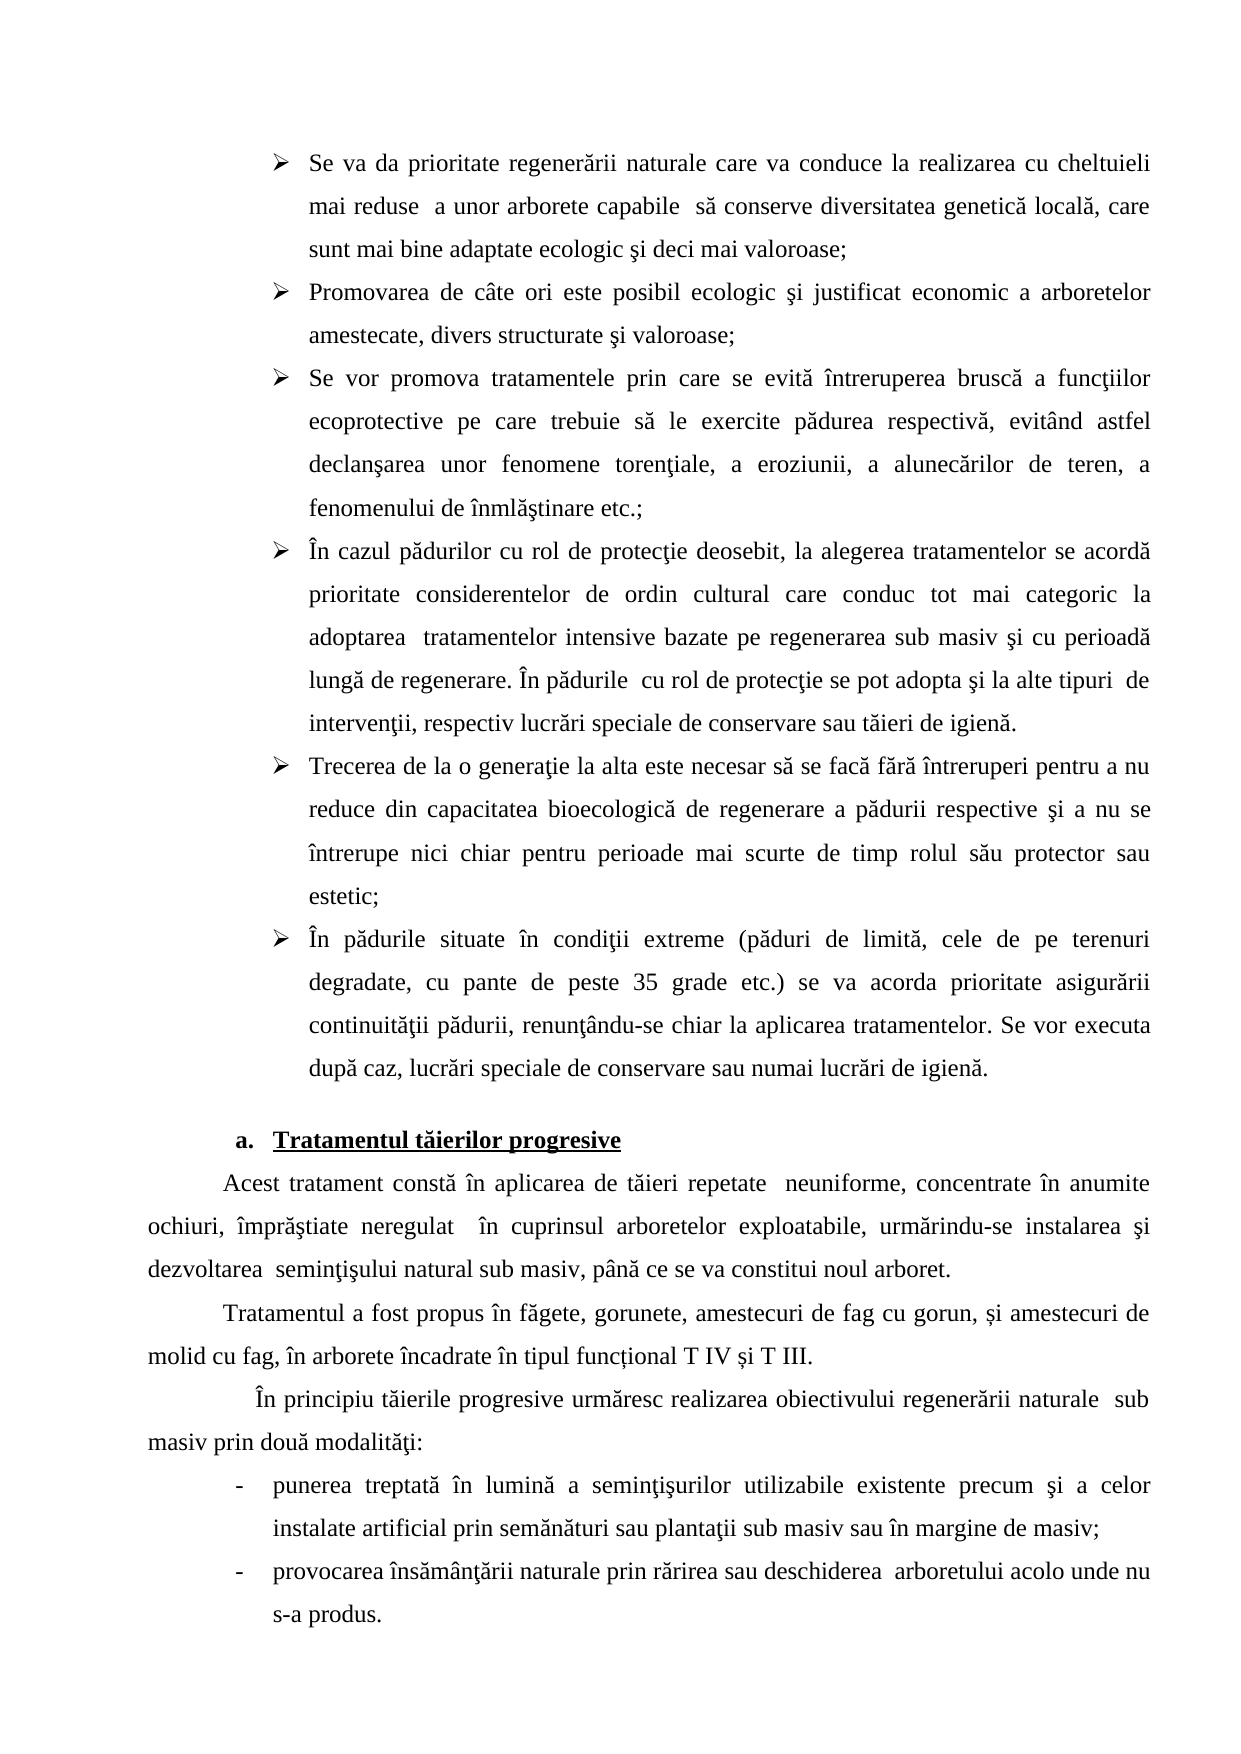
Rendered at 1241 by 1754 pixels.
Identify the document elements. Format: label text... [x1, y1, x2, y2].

list În cazul pădurilor cu rol de protecţie deosebit, la alegerea tratamentelor se acordă prioritate considerentelor de ordin cultural care conduc tot mai categoric la adoptarea tratamentelor intensive bazate pe regenerarea sub masiv şi cu perioadă lungă de regenerare. În pădurile cu rol de protecţie se pot adopta şi la alte tipuri de intervenţii, respectiv lucrări speciale de conservare sau tăieri de igienă. [271, 536, 1152, 737]
text Acest tratament constă în aplicarea de tăieri repetate neuniforme, concentrate în anumite ochiuri, împrăştiate neregulat în cuprinsul arboretelor exploatabile, urmărindu-se instalarea şi dezvoltarea seminţişului natural sub masiv, până ce se va constitui noul arboret. [148, 1168, 1152, 1283]
list Se vor promova tratamentele prin care se evită întreruperea bruscă a funcţiilor ecoprotective pe care trebuie să le exercite pădurea respectivă, evitând astfel declanşarea unor fenomene torenţiale, a eroziunii, a alunecărilor de teren, a fenomenului de înmlăştinare etc.; [271, 363, 1152, 521]
list În pădurile situate în condiţii extreme (păduri de limită, cele de pe terenuri degradate, cu pante de peste 35 grade etc.) se va acorda prioritate asigurării continuităţii pădurii, renunţându-se chiar la aplicarea tratamentelor. Se vor executa după caz, lucrări speciale de conservare sau numai lucrări de igienă. [271, 924, 1152, 1082]
text În principiu tăierile progresive urmăresc realizarea obiectivului regenerării naturale sub masiv prin două modalităţi: [148, 1384, 1152, 1456]
list Tratamentul tăierilor progresive [235, 1125, 1152, 1154]
list Se va da prioritate regenerării naturale care va conduce la realizarea cu cheltuieli mai reduse a unor arborete capabile să conserve diversitatea genetică locală, care sunt mai bine adaptate ecologic şi deci mai valoroase; [271, 148, 1152, 263]
list provocarea însămânţării naturale prin rărirea sau deschiderea arboretului acolo unde nu s-a produs. [235, 1556, 1152, 1628]
text Tratamentul a fost propus în făgete, gorunete, amestecuri de fag cu gorun, și amestecuri de molid cu fag, în arborete încadrate în tipul funcțional T IV și T III. [148, 1298, 1152, 1369]
list Promovarea de câte ori este posibil ecologic şi justificat economic a arboretelor amestecate, divers structurate şi valoroase; [271, 277, 1152, 349]
list Trecerea de la o generaţie la alta este necesar să se facă fără întreruperi pentru a nu reduce din capacitatea bioecologică de regenerare a pădurii respective şi a nu se întrerupe nici chiar pentru perioade mai scurte de timp rolul său protector sau estetic; [271, 751, 1152, 909]
list punerea treptată în lumină a seminţişurilor utilizabile existente precum şi a celor instalate artificial prin semănături sau plantaţii sub masiv sau în margine de masiv; [235, 1470, 1152, 1542]
